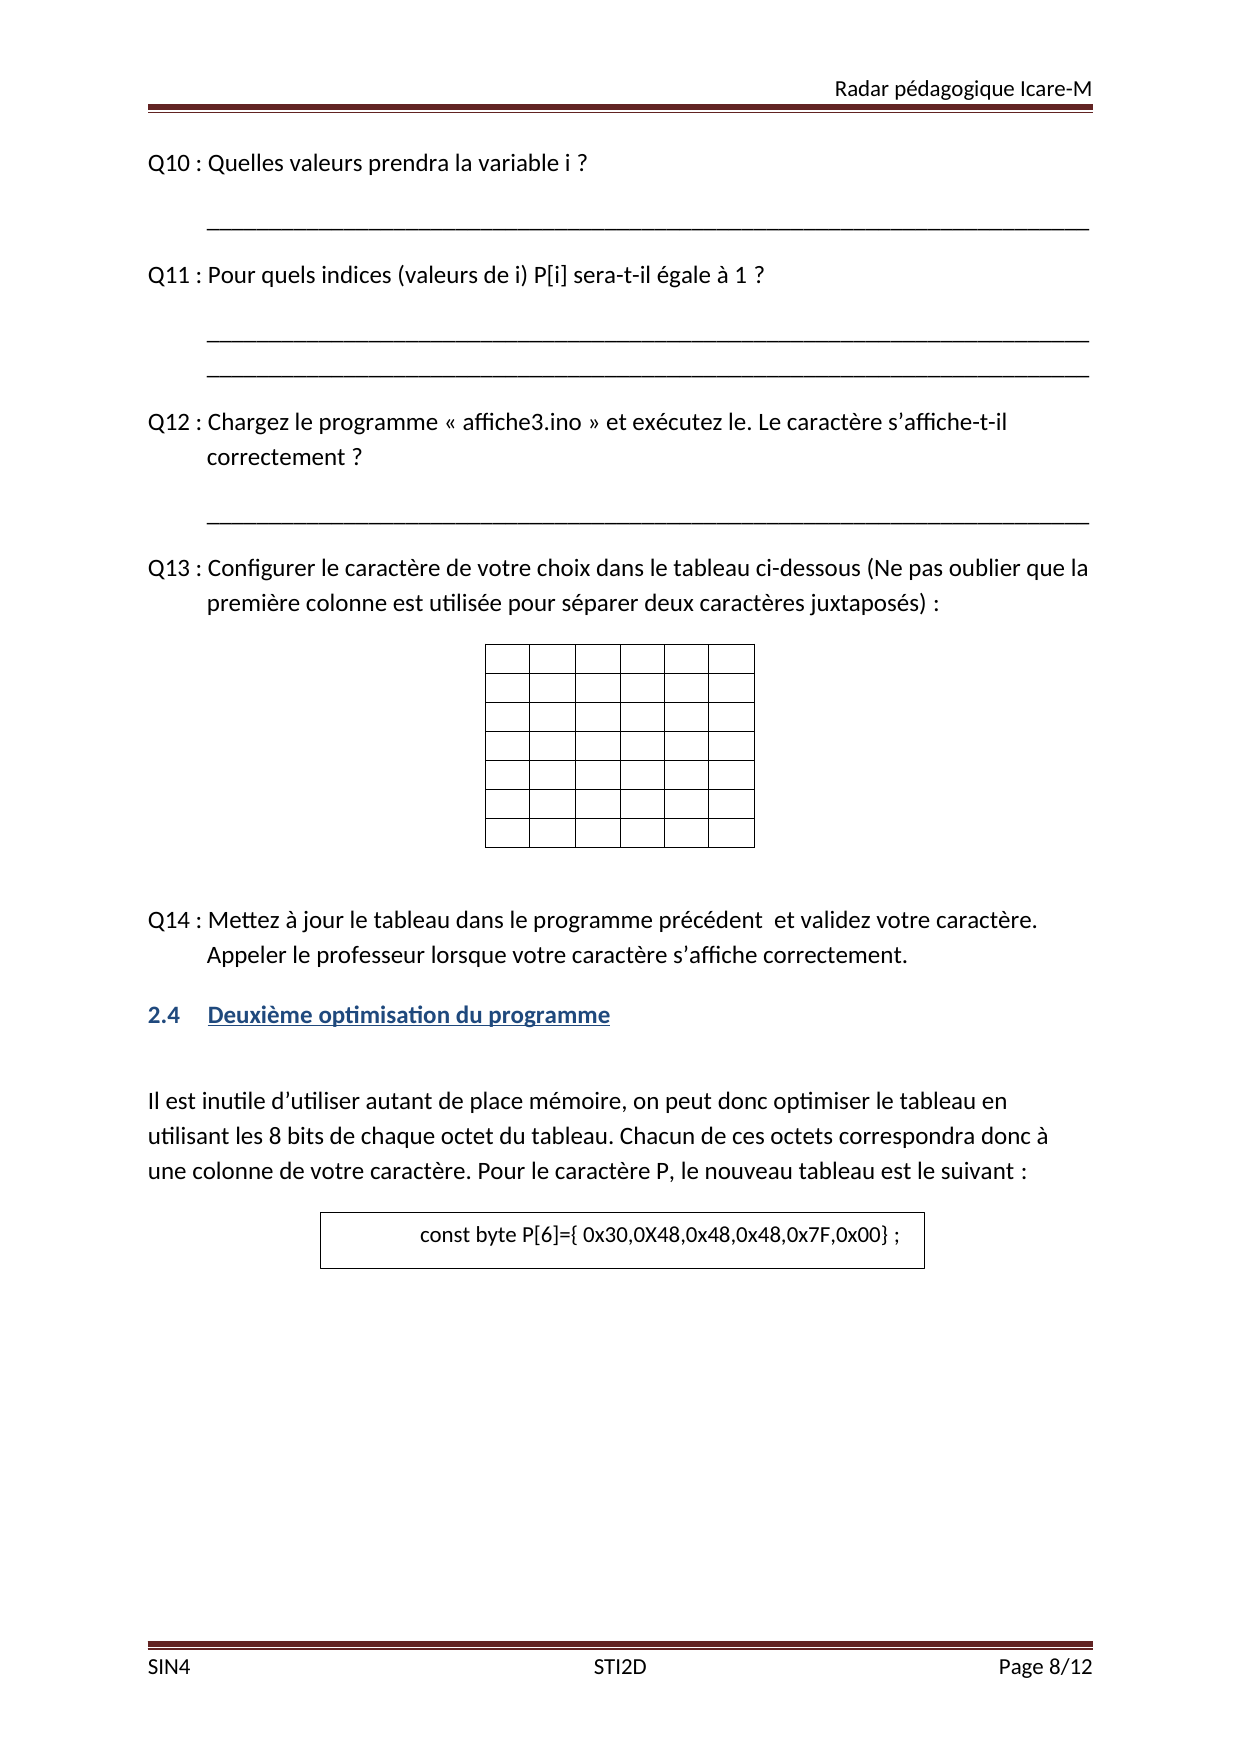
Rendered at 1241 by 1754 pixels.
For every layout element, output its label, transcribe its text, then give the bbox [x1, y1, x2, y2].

table_cell [576, 790, 620, 818]
table_cell [576, 674, 620, 702]
text Q13 : Configurer le caractère de votre choix dans le tableau ci-dessous (Ne pas oublier que la première colonne est utilisée pour séparer deux caractères juxtaposés) : [148, 553, 1093, 618]
table_cell [576, 819, 620, 847]
table_cell [530, 674, 575, 702]
list _______________________________________________________________________ [207, 315, 1093, 346]
table_cell [486, 819, 529, 847]
table_cell [530, 819, 575, 847]
table_cell [530, 732, 575, 760]
table_cell [665, 819, 708, 847]
table_header [530, 645, 575, 672]
table_cell [576, 761, 620, 789]
table_cell [486, 674, 529, 702]
table_cell [665, 732, 708, 760]
table_cell [486, 703, 529, 731]
table_cell [709, 761, 754, 789]
table_cell [621, 703, 664, 731]
table_cell [621, 674, 664, 702]
table_header [665, 645, 708, 672]
text Q10 : Quelles valeurs prendra la variable i ? [148, 148, 1093, 178]
table_cell [665, 674, 708, 702]
table_header [621, 645, 664, 672]
subtitle Deuxième optimisation du programme [148, 999, 1093, 1029]
text Il est inutile d’utiliser autant de place mémoire, on peut donc optimiser le tableau en utilisant les 8 bits de chaque octet du tableau. Chacun de ces octets correspondra donc à une colonne de votre caractère. Pour le caractère P, le nouveau tableau est le suivant : [148, 1085, 1093, 1186]
table_cell [709, 674, 754, 702]
table_cell [621, 819, 664, 847]
table_cell [621, 732, 664, 760]
table_cell [665, 703, 708, 731]
table_cell [576, 703, 620, 731]
table_cell [576, 732, 620, 760]
table_cell [621, 790, 664, 818]
table_cell [709, 790, 754, 818]
table_cell [709, 819, 754, 847]
table_cell [486, 790, 529, 818]
table_cell [621, 761, 664, 789]
table_cell [486, 761, 529, 789]
table_header [576, 645, 620, 672]
table_cell [530, 790, 575, 818]
table_cell [709, 732, 754, 760]
list _______________________________________________________________________ [207, 350, 1093, 381]
table_header [709, 645, 754, 672]
text Q14 : Mettez à jour le tableau dans le programme précédent et validez votre caractère. Appeler le professeur lorsque votre caractère s’affiche correctement. [148, 904, 1093, 969]
table_cell [530, 703, 575, 731]
table_cell [709, 703, 754, 731]
list _______________________________________________________________________ [207, 497, 1093, 527]
text Q12 : Chargez le programme « affiche3.ino » et exécutez le. Le caractère s’affiche-t-il correctement ? [148, 406, 1093, 471]
table_cell [665, 761, 708, 789]
text Q11 : Pour quels indices (valeurs de i) P[i] sera-t-il égale à 1 ? [148, 259, 1093, 290]
list _______________________________________________________________________ [207, 203, 1093, 234]
table_header [486, 645, 529, 672]
table_cell [665, 790, 708, 818]
table_cell [486, 732, 529, 760]
table_cell [530, 761, 575, 789]
